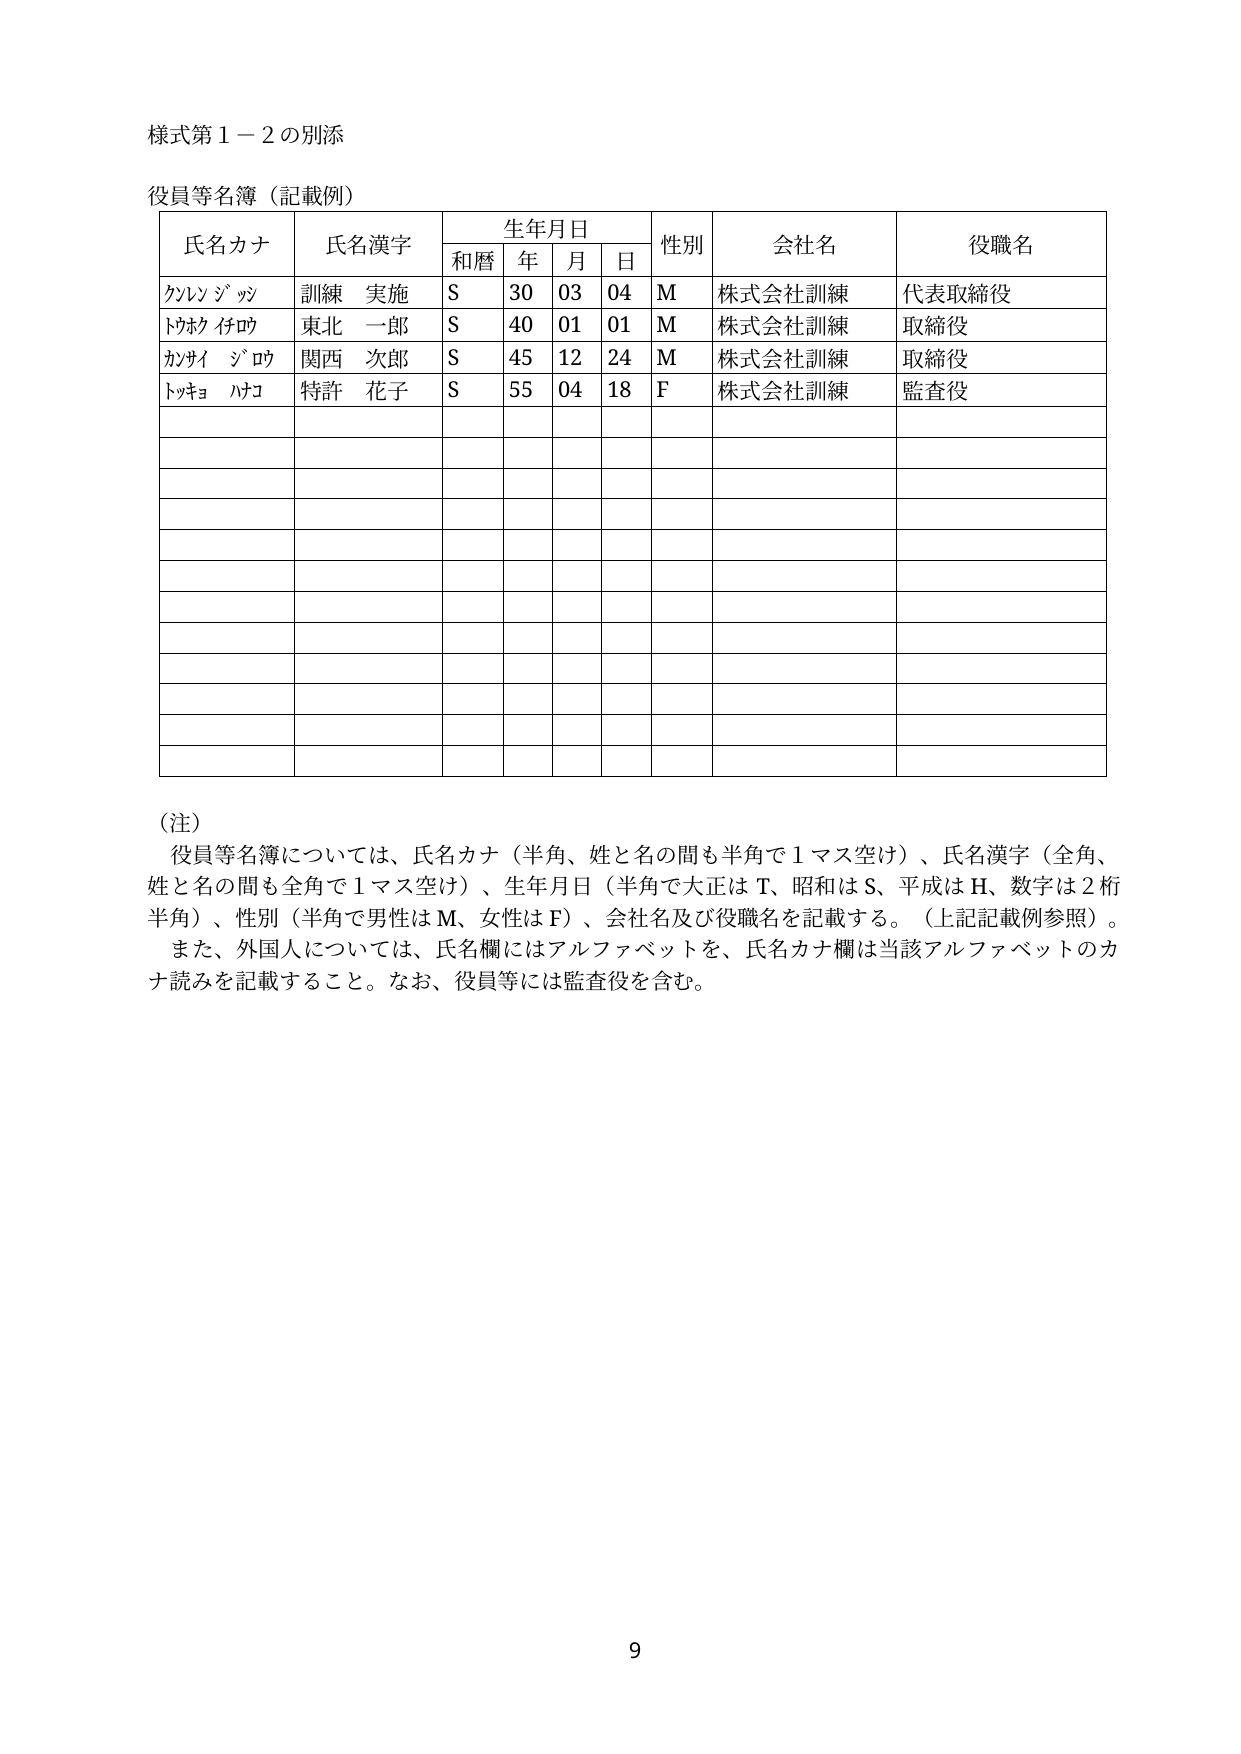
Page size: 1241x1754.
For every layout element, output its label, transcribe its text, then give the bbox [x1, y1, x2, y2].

table_cell 特許 花子 [295, 374, 442, 406]
table_cell [504, 592, 552, 622]
table_cell [295, 684, 442, 714]
table_header 生年月日 [443, 212, 651, 243]
table_cell 東北 一郎 [295, 309, 442, 341]
table_cell [602, 715, 651, 745]
table_cell [504, 623, 552, 652]
table_cell [295, 715, 442, 745]
table_cell 年 [504, 244, 552, 276]
table_cell 30 [504, 277, 552, 308]
table_cell [553, 592, 601, 622]
table_cell [713, 407, 896, 437]
table_cell [897, 746, 1106, 776]
table_cell 代表取締役 [897, 277, 1106, 308]
table_cell [553, 530, 601, 560]
table_cell [602, 623, 651, 652]
table_cell 12 [553, 342, 601, 373]
table_cell [713, 623, 896, 652]
table_cell [652, 530, 712, 560]
table_cell [897, 592, 1106, 622]
table_cell 04 [602, 277, 651, 308]
table_cell [652, 654, 712, 683]
table_cell [652, 715, 712, 745]
table_cell [295, 499, 442, 529]
table_cell [443, 499, 503, 529]
table_header 性別 [652, 212, 712, 276]
table_cell [504, 438, 552, 467]
table_cell [160, 654, 294, 683]
table_cell [713, 499, 896, 529]
table_cell F [652, 374, 712, 406]
text 役員等名簿（記載例） [148, 179, 1122, 211]
table_cell [897, 499, 1106, 529]
table_cell [602, 684, 651, 714]
table_header 氏名カナ [160, 212, 294, 276]
table_cell [295, 469, 442, 498]
table_cell [713, 654, 896, 683]
table_cell 監査役 [897, 374, 1106, 406]
table_cell [713, 530, 896, 560]
table_header 会社名 [713, 212, 896, 276]
table_cell [160, 407, 294, 437]
table_cell [652, 592, 712, 622]
table_cell [553, 623, 601, 652]
table_cell [713, 684, 896, 714]
table_cell [443, 438, 503, 467]
table_cell 和暦 [443, 244, 503, 276]
table_cell 株式会社訓練 [713, 277, 896, 308]
table_cell 日 [602, 244, 651, 276]
table_cell [295, 407, 442, 437]
table_cell [295, 592, 442, 622]
table_cell ｶﾝｻｲ ｼﾞﾛｳ [160, 342, 294, 373]
table_cell [713, 746, 896, 776]
table_cell [295, 530, 442, 560]
table_cell [602, 407, 651, 437]
table_cell [602, 592, 651, 622]
table_cell [553, 684, 601, 714]
table_cell [443, 592, 503, 622]
table_cell [160, 684, 294, 714]
table_cell [602, 499, 651, 529]
table_cell [443, 715, 503, 745]
table_cell 株式会社訓練 [713, 309, 896, 341]
table_cell [713, 592, 896, 622]
table_cell [553, 407, 601, 437]
table_cell [295, 438, 442, 467]
table_cell S [443, 277, 503, 308]
table_cell S [443, 342, 503, 373]
table_cell [897, 561, 1106, 591]
table_cell [504, 407, 552, 437]
table_cell [652, 499, 712, 529]
table_cell [652, 407, 712, 437]
table_cell [652, 561, 712, 591]
table_cell [602, 654, 651, 683]
table_cell M [652, 309, 712, 341]
table_cell 24 [602, 342, 651, 373]
table_cell S [443, 374, 503, 406]
table_cell [652, 438, 712, 467]
table_cell [160, 530, 294, 560]
table_cell [602, 530, 651, 560]
table_cell ﾄｳﾎｸ ｲﾁﾛｳ [160, 309, 294, 341]
table_cell [504, 684, 552, 714]
table_cell 04 [553, 374, 601, 406]
table_cell [652, 684, 712, 714]
table_cell [897, 684, 1106, 714]
table_cell [553, 499, 601, 529]
table_cell 01 [553, 309, 601, 341]
table_cell 関西 次郎 [295, 342, 442, 373]
table_cell [160, 623, 294, 652]
table_cell [652, 746, 712, 776]
table_cell [160, 746, 294, 776]
table_cell [504, 499, 552, 529]
table_cell [553, 438, 601, 467]
table_cell [504, 715, 552, 745]
table_cell [443, 469, 503, 498]
table_cell ﾄｯｷｮ ﾊﾅｺ [160, 374, 294, 406]
table_cell [443, 561, 503, 591]
table_cell [160, 592, 294, 622]
table_cell [504, 530, 552, 560]
table_cell [652, 623, 712, 652]
table_cell [504, 654, 552, 683]
table_cell [897, 654, 1106, 683]
table_cell 訓練 実施 [295, 277, 442, 308]
table_cell [897, 715, 1106, 745]
table_cell [602, 746, 651, 776]
table_cell [504, 746, 552, 776]
table_cell [295, 561, 442, 591]
table_cell [897, 407, 1106, 437]
table_cell 01 [602, 309, 651, 341]
table_cell M [652, 277, 712, 308]
table_cell 株式会社訓練 [713, 374, 896, 406]
table_cell [713, 561, 896, 591]
table_cell [897, 530, 1106, 560]
table_cell [553, 746, 601, 776]
table_cell [160, 438, 294, 467]
table_cell [443, 623, 503, 652]
text また、外国人については、氏名欄にはアルファベットを、氏名カナ欄は当該アルファベットのカナ読みを記載すること。なお、役員等には監査役を含む。 [148, 933, 1122, 996]
table_cell [713, 438, 896, 467]
table_cell 55 [504, 374, 552, 406]
table_cell 取締役 [897, 342, 1106, 373]
table_header 氏名漢字 [295, 212, 442, 276]
table_cell [504, 469, 552, 498]
table_cell 月 [553, 244, 601, 276]
table_cell [160, 469, 294, 498]
table_cell ｸﾝﾚﾝ ｼﾞｯｼ [160, 277, 294, 308]
table_cell [602, 438, 651, 467]
table_cell [897, 469, 1106, 498]
table_cell [553, 654, 601, 683]
table_cell 03 [553, 277, 601, 308]
table_cell [713, 469, 896, 498]
table_cell [652, 469, 712, 498]
table_cell [295, 654, 442, 683]
table_cell [897, 623, 1106, 652]
table_cell [443, 530, 503, 560]
table_cell [443, 746, 503, 776]
table_cell [160, 561, 294, 591]
table_header 役職名 [897, 212, 1106, 276]
table_cell 株式会社訓練 [713, 342, 896, 373]
text 様式第１－２の別添 [148, 118, 1122, 149]
table_cell [295, 623, 442, 652]
table_cell [553, 469, 601, 498]
table_cell [602, 561, 651, 591]
table_cell [443, 407, 503, 437]
table_cell 取締役 [897, 309, 1106, 341]
table_cell [160, 499, 294, 529]
table_cell [160, 715, 294, 745]
table_cell 45 [504, 342, 552, 373]
table_cell [553, 561, 601, 591]
text 役員等名簿については、氏名カナ（半角、姓と名の間も半角で１マス空け）、氏名漢字（全角、姓と名の間も全角で１マス空け）、生年月日（半角で大正はT、昭和はS、平成はH、数字は２桁半角）、性別（半角で男性はM、女性はF）、会社名及び役職名を記載する。（上記記載例参照）。 [148, 838, 1122, 933]
table_cell 18 [602, 374, 651, 406]
table_cell [602, 469, 651, 498]
table_cell [504, 561, 552, 591]
table_cell [443, 654, 503, 683]
table_cell [443, 684, 503, 714]
table_cell [553, 715, 601, 745]
table_cell [713, 715, 896, 745]
table_cell M [652, 342, 712, 373]
text （注） [148, 807, 1122, 838]
table_cell 40 [504, 309, 552, 341]
table_cell [295, 746, 442, 776]
table_cell S [443, 309, 503, 341]
table_cell [897, 438, 1106, 467]
